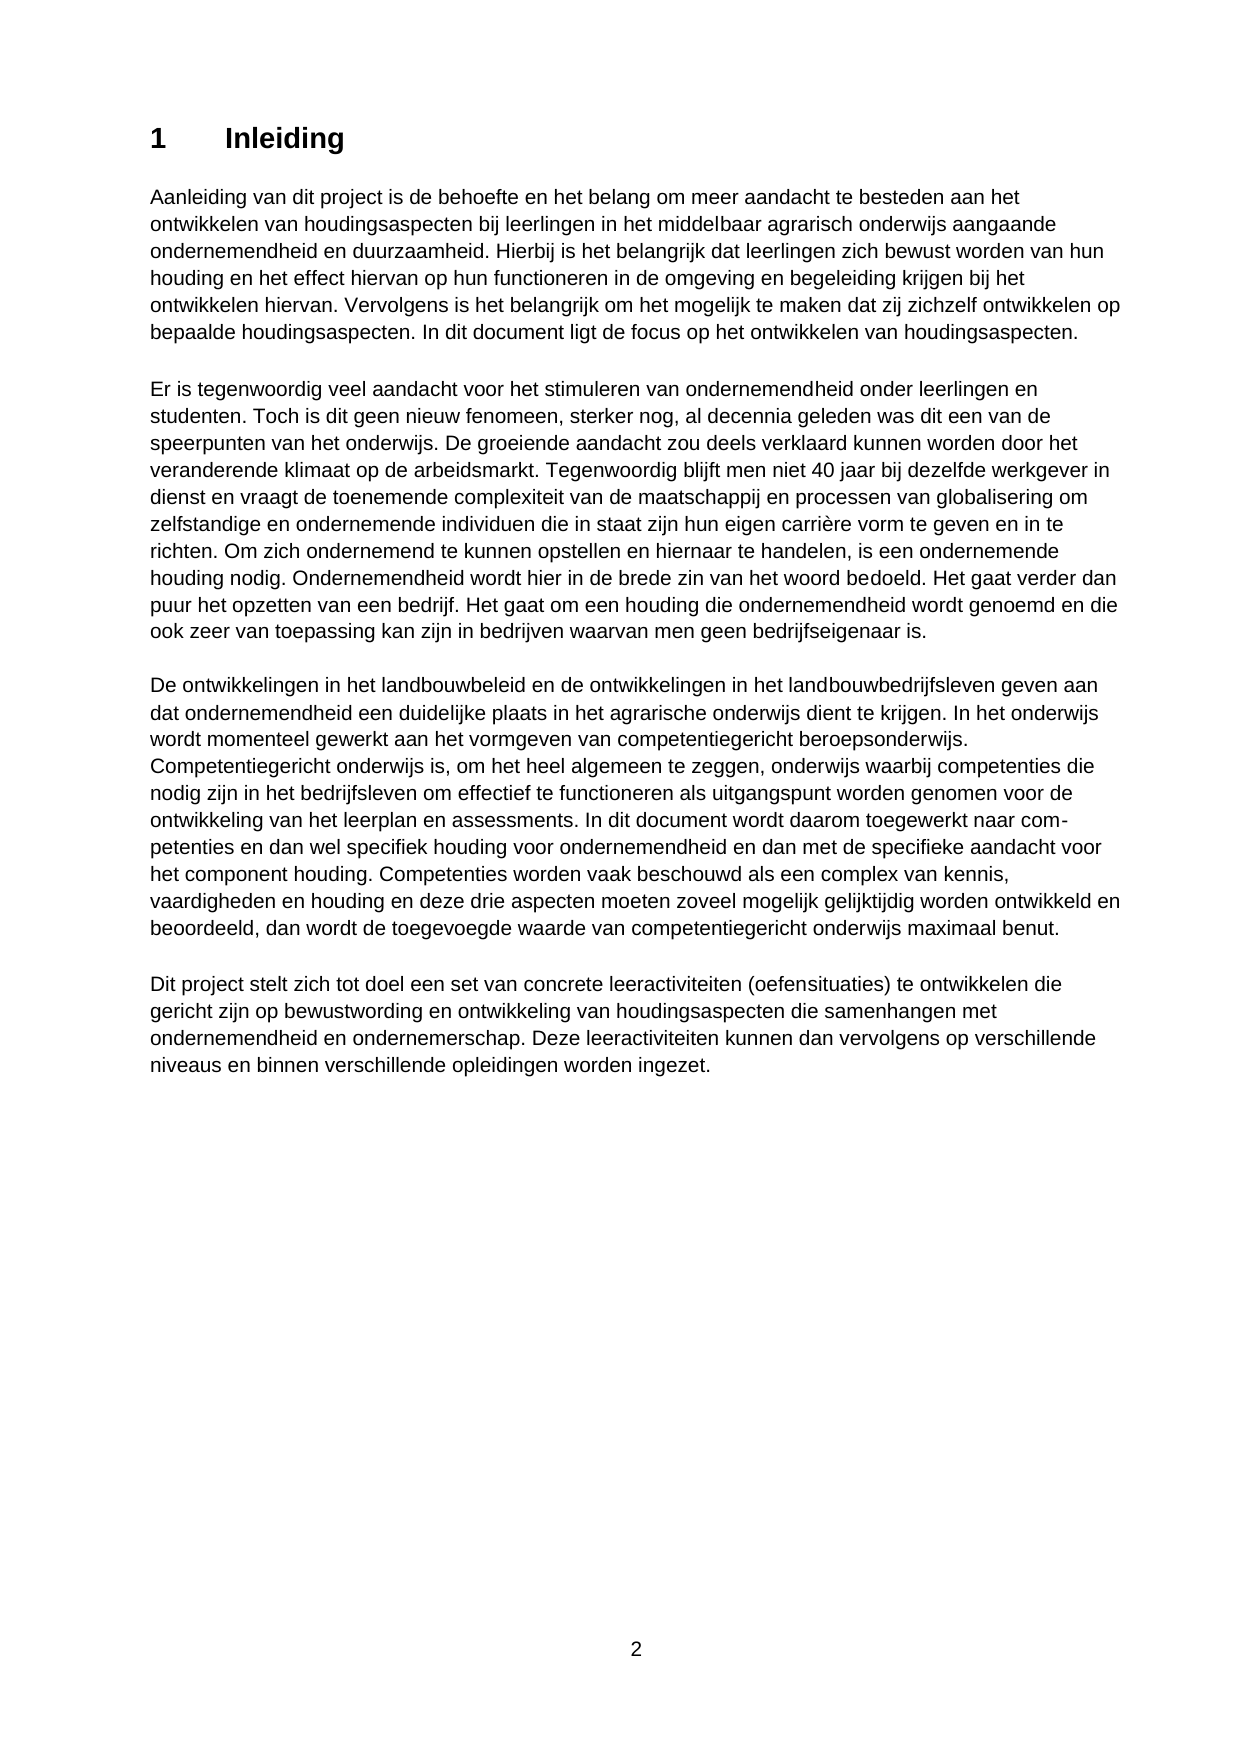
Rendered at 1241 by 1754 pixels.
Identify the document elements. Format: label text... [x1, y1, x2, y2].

text Dit project stelt zich tot doel een set van concrete leeractiviteiten (oefensituaties) te ontwikkelen die gericht zijn op bewustwording en ontwikkeling van houdingsaspecten die samenhangen met ondernemendheid en ondernemerschap. Deze leeractiviteiten kunnen dan vervolgens op verschillende niveaus en binnen verschillende opleidingen worden ingezet. [150, 970, 1122, 1078]
text De ontwikkelingen in het landbouwbeleid en de ontwikkelingen in het landbouwbedrijfsleven geven aan dat ondernemendheid een duidelijke plaats in het agrarische onderwijs dient te krijgen. In het onderwijs wordt momenteel gewerkt aan het vormgeven van competentiegericht beroepsonderwijs. Competentiegericht onderwijs is, om het heel algemeen te zeggen, onderwijs waarbij competenties die nodig zijn in het bedrijfsleven om effectief te functioneren als uitgangspunt worden genomen voor de ontwikkeling van het leerplan en assessments. In dit document wordt daarom toegewerkt naar competenties en dan wel specifiek houding voor ondernemendheid en dan met de specifieke aandacht voor het component houding. Competenties worden vaak beschouwd als een complex van kennis, vaardigheden en houding en deze drie aspecten moeten zoveel mogelijk gelijktijdig worden ontwikkeld en beoordeeld, dan wordt de toegevoegde waarde van competentiegericht onderwijs maximaal benut. [150, 671, 1122, 941]
text Aanleiding van dit project is de behoefte en het belang om meer aandacht te besteden aan het ontwikkelen van houdingsaspecten bij leerlingen in het middelbaar agrarisch onderwijs aangaande ondernemendheid en duurzaamheid. Hierbij is het belangrijk dat leerlingen zich bewust worden van hun houding en het effect hiervan op hun functioneren in de omgeving en begeleiding krijgen bij het ontwikkelen hiervan. Vervolgens is het belangrijk om het mogelijk te maken dat zij zichzelf ontwikkelen op bepaalde houdingsaspecten. In dit document ligt de focus op het ontwikkelen van houdingsaspecten. [150, 183, 1122, 344]
text Er is tegenwoordig veel aandacht voor het stimuleren van ondernemendheid onder leerlingen en studenten. Toch is dit geen nieuw fenomeen, sterker nog, al decennia geleden was dit een van de speerpunten van het onderwijs. De groeiende aandacht zou deels verklaard kunnen worden door het veranderende klimaat op de arbeidsmarkt. Tegenwoordig blijft men niet 40 jaar bij dezelfde werkgever in dienst en vraagt de toenemende complexiteit van de maatschappij en processen van globalisering om zelfstandige en ondernemende individuen die in staat zijn hun eigen carrière vorm te geven en in te richten. Om zich ondernemend te kunnen opstellen en hiernaar te handelen, is een ondernemende houding nodig. Ondernemendheid wordt hier in de brede zin van het woord bedoeld. Het gaat verder dan puur het opzetten van een bedrijf. Het gaat om een houding die ondernemendheid wordt genoemd en die ook zeer van toepassing kan zijn in bedrijven waarvan men geen bedrijfseigenaar is. [150, 374, 1122, 644]
text 1 Inleiding [150, 121, 1122, 155]
